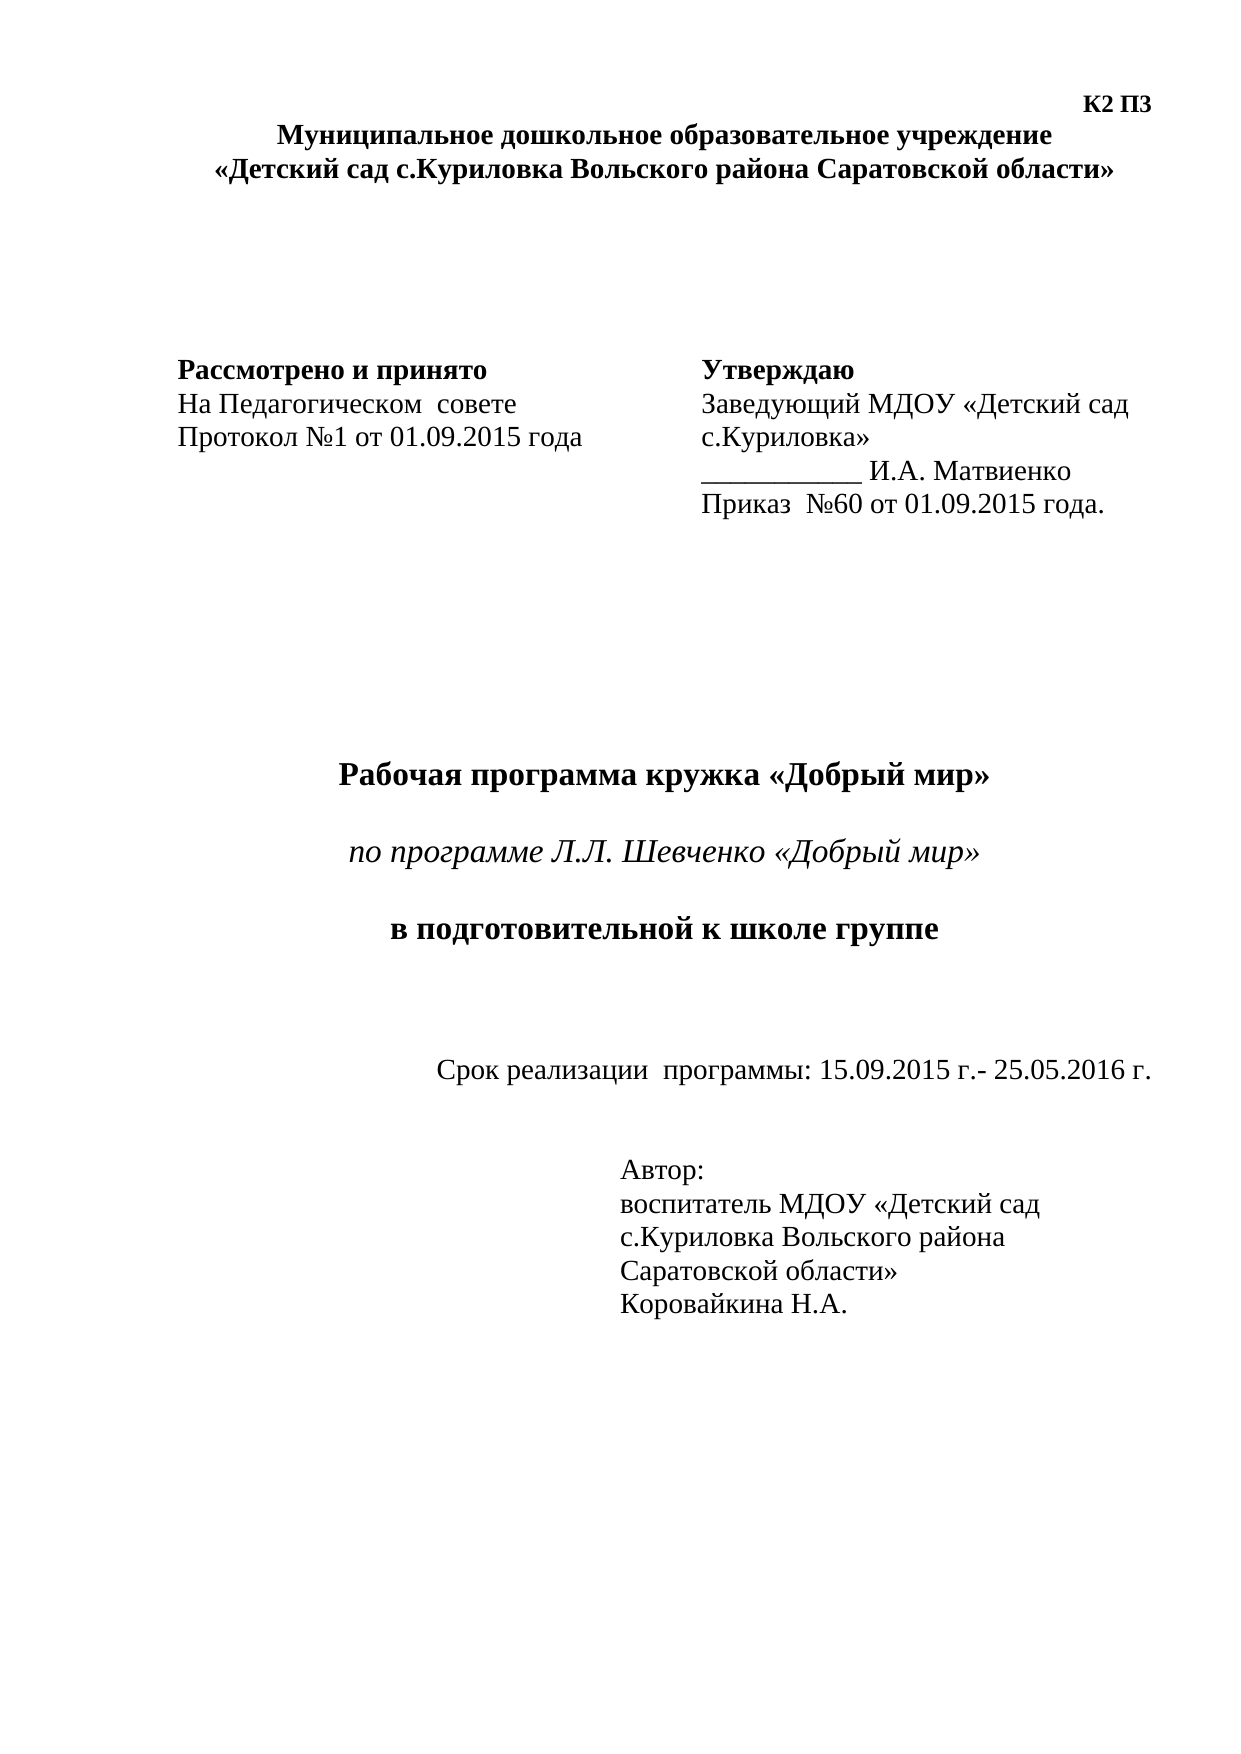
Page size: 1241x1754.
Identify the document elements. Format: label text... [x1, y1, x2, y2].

text Саратовской области» [620, 1253, 1152, 1287]
text Муниципальное дошкольное образовательное учреждение [177, 117, 1152, 151]
text Рассмотрено и принято [177, 352, 627, 386]
text «Детский сад с.Куриловка Вольского района Саратовской области» [177, 151, 1152, 184]
text с.Куриловка Вольского района [620, 1219, 1152, 1253]
text по программе Л.Л. Шевченко «Добрый мир» [177, 831, 1152, 870]
text Протокол №1 от 01.09.2015 года [177, 419, 627, 453]
text Срок реализации программы: 15.09.2015 г.- 25.05.2016 г. [177, 1052, 1152, 1085]
text Приказ №60 от 01.09.2015 года. [701, 486, 1152, 520]
text в подготовительной к школе группе [177, 908, 1152, 946]
text воспитатель МДОУ «Детский сад [620, 1186, 1152, 1219]
text Коровайкина Н.А. [620, 1287, 1152, 1320]
text К2 П3 [398, 89, 1152, 117]
text На Педагогическом совете [177, 386, 627, 419]
text Автор: [620, 1152, 1152, 1186]
text Заведующий МДОУ «Детский сад с.Куриловка» [701, 386, 1152, 453]
text Рабочая программа кружка «Добрый мир» [177, 755, 1152, 793]
text ___________ И.А. Матвиенко [701, 453, 1152, 486]
text Утверждаю [701, 352, 1152, 386]
